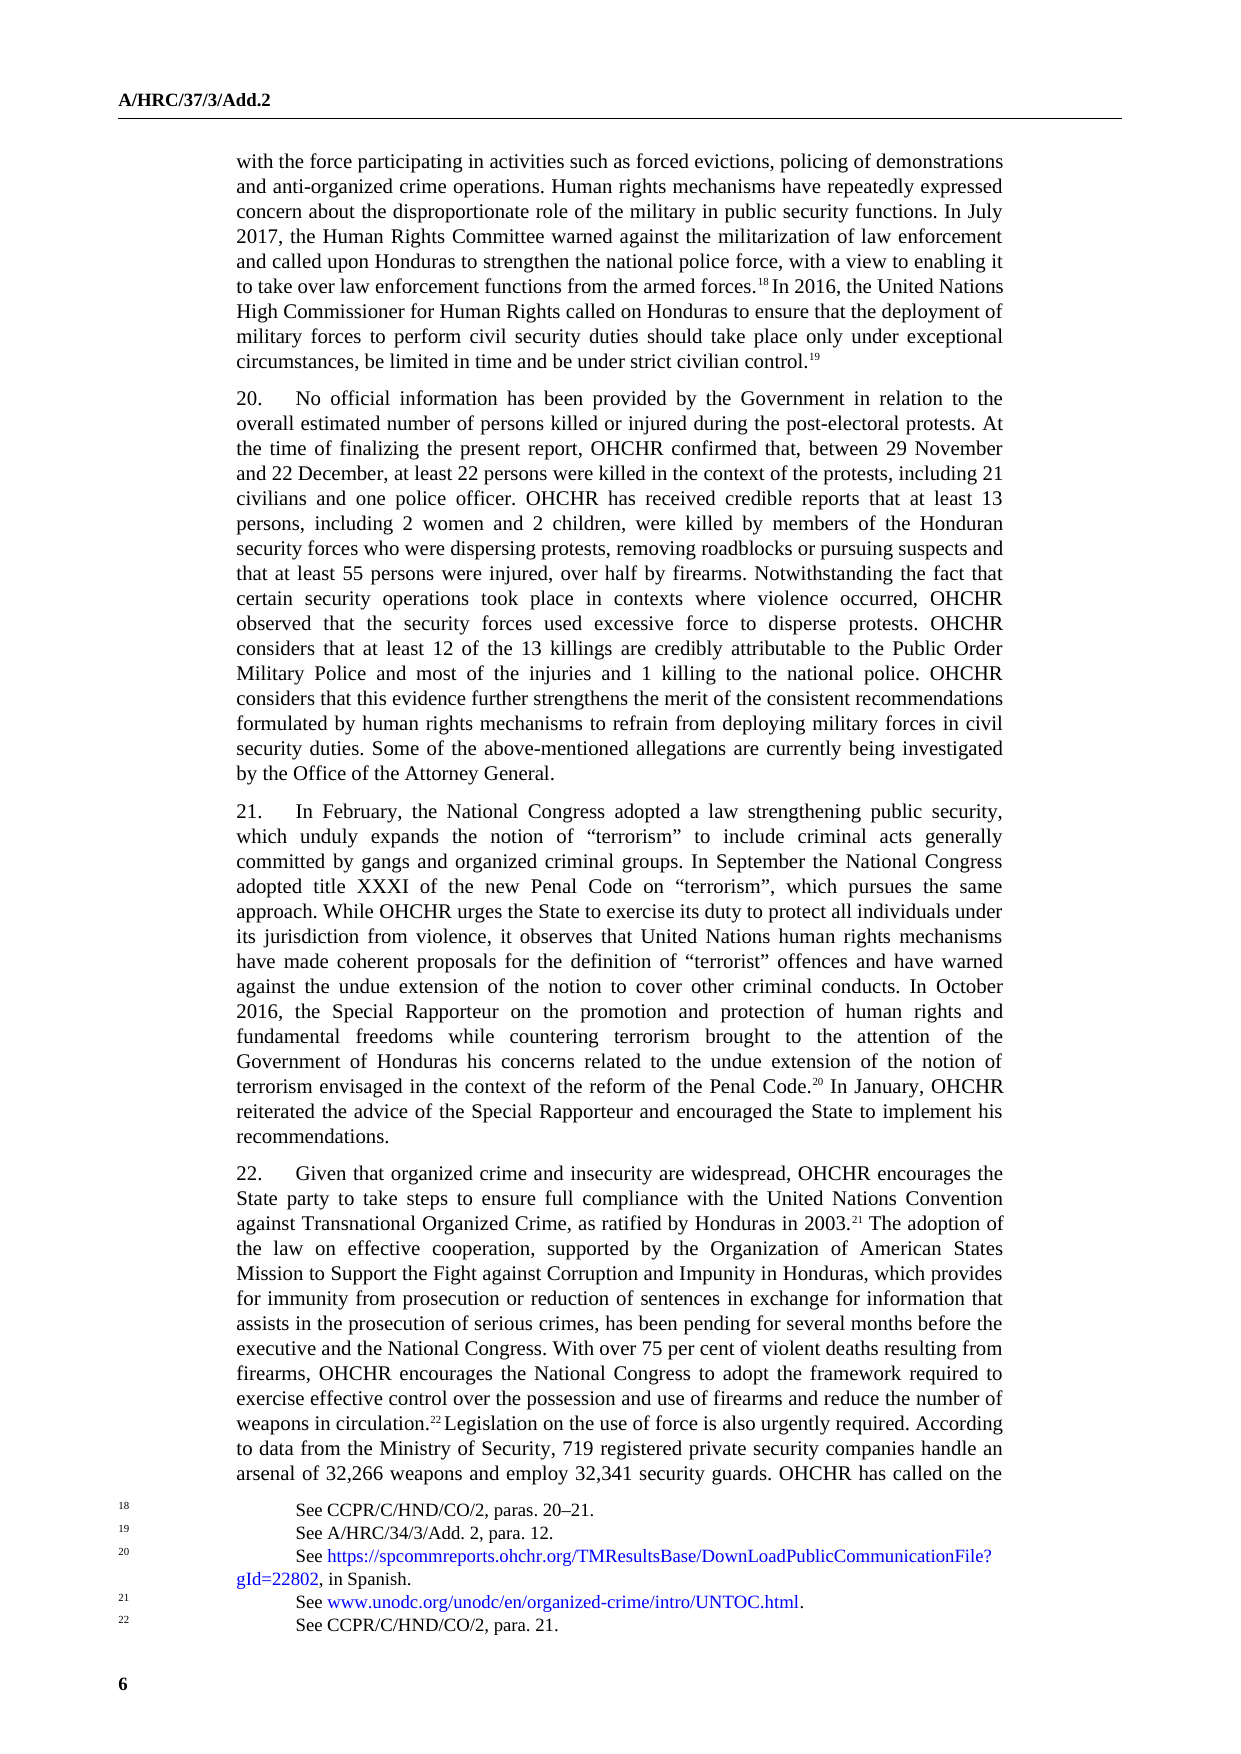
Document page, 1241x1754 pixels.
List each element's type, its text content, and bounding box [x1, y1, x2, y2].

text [236, 148, 1004, 373]
text 20. No official information has been provided by the Government in relation to the overall estimated number of persons killed or injured during the post-electoral protests. At the time of finalizing the present report, OHCHR confirmed that, between 29 November and 22 December, at least 22 persons were killed in the context of the protests, including 21 civilians and one police officer. OHCHR has received credible reports that at least 13 persons, including 2 women and 2 children, were killed by members of the Honduran security forces who were dispersing protests, removing roadblocks or pursuing suspects and that at least 55 persons were injured, over half by firearms. Notwithstanding the fact that certain security operations took place in contexts where violence occurred, OHCHR observed that the security forces used excessive force to disperse protests. OHCHR considers that at least 12 of the 13 killings are credibly attributable to the Public Order Military Police and most of the injuries and 1 killing to the national police. OHCHR considers that this evidence further strengthens the merit of the consistent recommendations formulated by human rights mechanisms to refrain from deploying military forces in civil security duties. Some of the above-mentioned allegations are currently being investigated by the Office of the Attorney General. [236, 385, 1004, 785]
text 21. In February, the National Congress adopted a law strengthening public security, which unduly expands the notion of “terrorism” to include criminal acts generally committed by gangs and organized criminal groups. In September the National Congress adopted title XXXI of the new Penal Code on “terrorism”, which pursues the same approach. While OHCHR urges the State to exercise its duty to protect all individuals under its jurisdiction from violence, it observes that United Nations human rights mechanisms have made coherent proposals for the definition of “terrorist” offences and have warned against the undue extension of the notion to cover other criminal conducts. In October 2016, the Special Rapporteur on the promotion and protection of human rights and fundamental freedoms while countering terrorism brought to the attention of the Government of Honduras his concerns related to the undue extension of the notion of terrorism envisaged in the context of the reform of the Penal Code. In January, OHCHR reiterated the advice of the Special Rapporteur and encouraged the State to implement his recommendations. [236, 798, 1004, 1148]
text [236, 1160, 1004, 1485]
